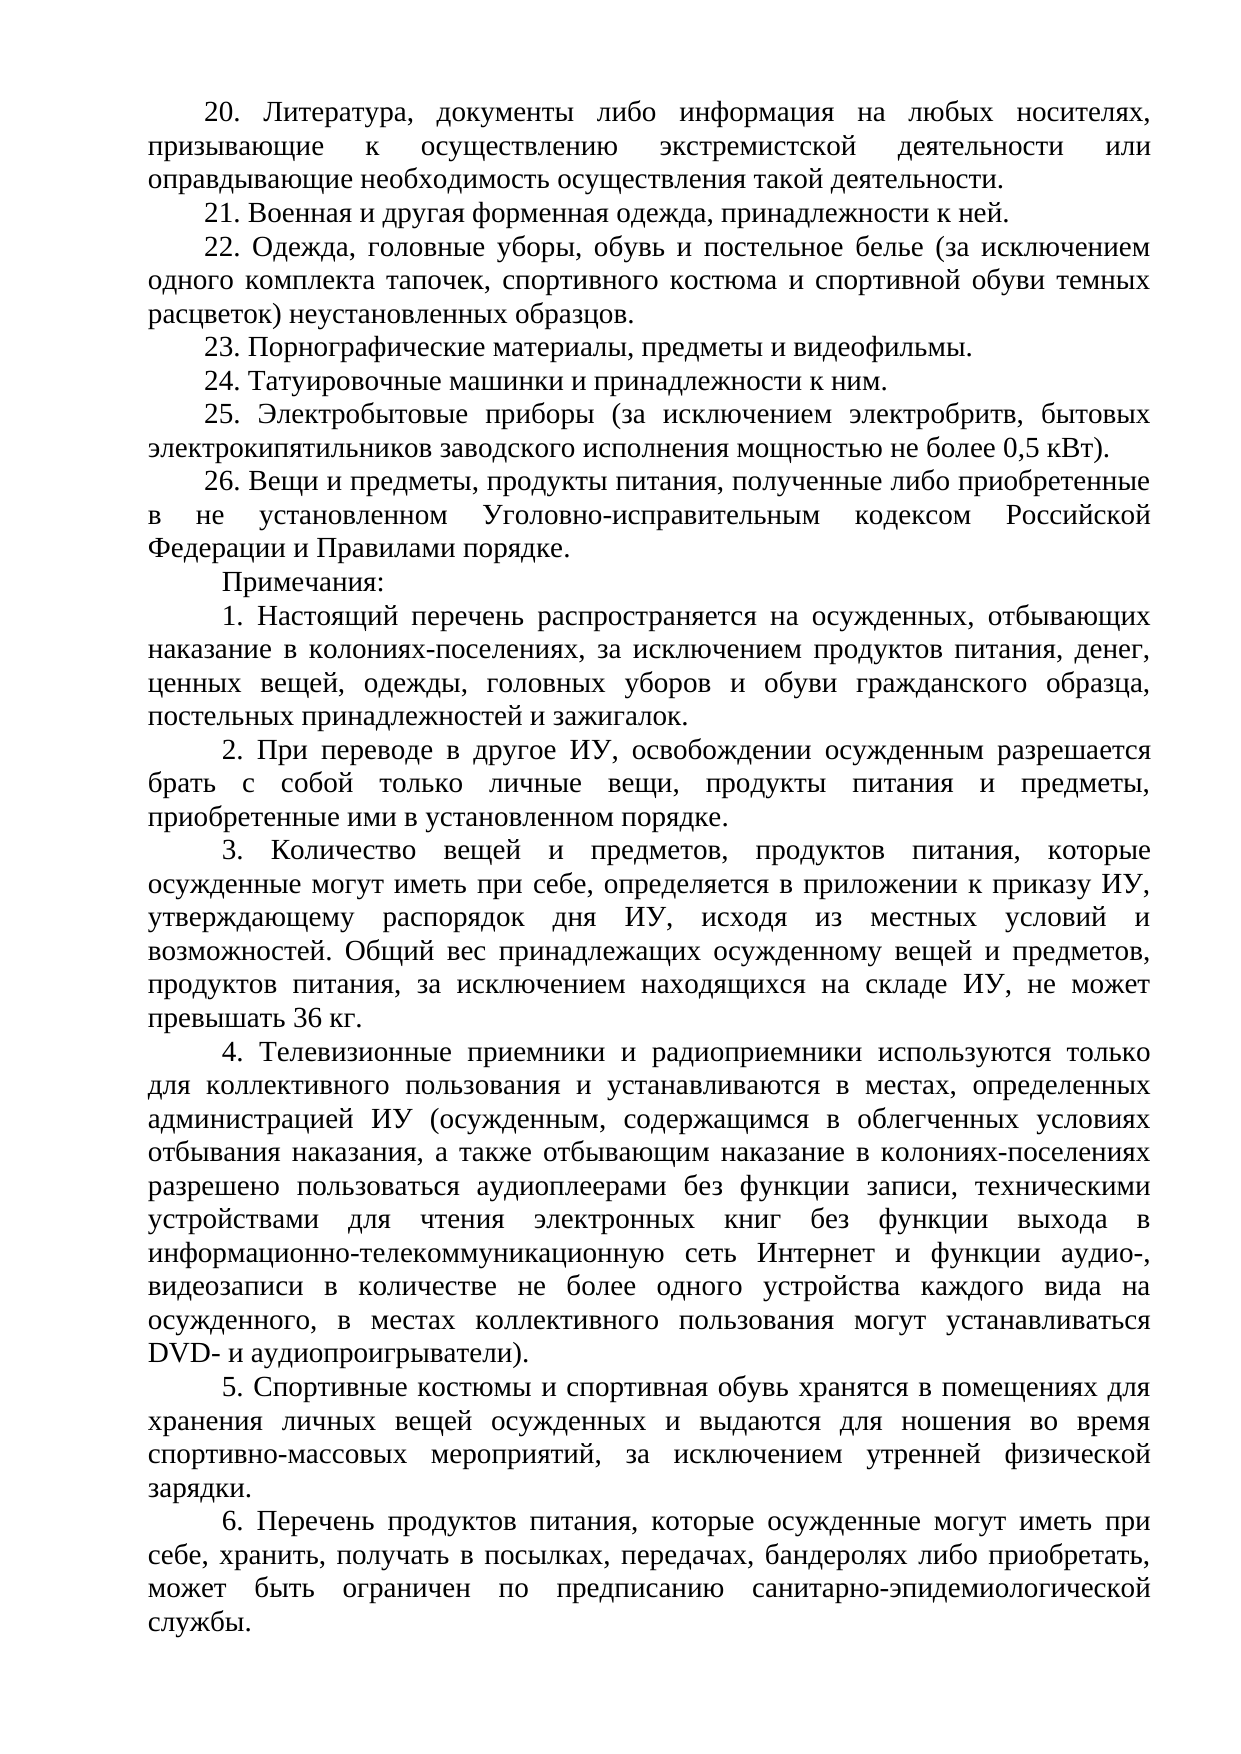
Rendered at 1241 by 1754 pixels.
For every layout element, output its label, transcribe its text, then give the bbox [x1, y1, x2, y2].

text Примечания: [148, 564, 1152, 598]
text 5. Спортивные костюмы и спортивная обувь хранятся в помещениях для хранения личных вещей осужденных и выдаются для ношения во время спортивно-массовых мероприятий, за исключением утренней физической зарядки. [148, 1369, 1152, 1503]
text 6. Перечень продуктов питания, которые осужденные могут иметь при себе, хранить, получать в посылках, передачах, бандеролях либо приобретать, может быть ограничен по предписанию санитарно-эпидемиологической службы. [148, 1503, 1152, 1637]
text 23. Порнографические материалы, предметы и видеофильмы. [148, 329, 1152, 363]
text 24. Татуировочные машинки и принадлежности к ним. [148, 363, 1152, 396]
text 4. Телевизионные приемники и радиоприемники используются только для коллективного пользования и устанавливаются в местах, определенных администрацией ИУ (осужденным, содержащимся в облегченных условиях отбывания наказания, а также отбывающим наказание в колониях-поселениях разрешено пользоваться аудиоплеерами без функции записи, техническими устройствами для чтения электронных книг без функции выхода в информационно-телекоммуникационную сеть Интернет и функции аудио-, видеозаписи в количестве не более одного устройства каждого вида на осужденного, в местах коллективного пользования могут устанавливаться DVD- и аудиопроигрыватели). [148, 1034, 1152, 1369]
text 3. Количество вещей и предметов, продуктов питания, которые осужденные могут иметь при себе, определяется в приложении к приказу ИУ, утверждающему распорядок дня ИУ, исходя из местных условий и возможностей. Общий вес принадлежащих осужденному вещей и предметов, продуктов питания, за исключением находящихся на складе ИУ, не может превышать 36 кг. [148, 832, 1152, 1034]
text 2. При переводе в другое ИУ, освобождении осужденным разрешается брать с собой только личные вещи, продукты питания и предметы, приобретенные ими в установленном порядке. [148, 732, 1152, 832]
text 22. Одежда, головные уборы, обувь и постельное белье (за исключением одного комплекта тапочек, спортивного костюма и спортивной обуви темных расцветок) неустановленных образцов. [148, 229, 1152, 329]
text 26. Вещи и предметы, продукты питания, полученные либо приобретенные в не установленном Уголовно-исправительным кодексом Российской Федерации и Правилами порядке. [148, 463, 1152, 564]
text 25. Электробытовые приборы (за исключением электробритв, бытовых электрокипятильников заводского исполнения мощностью не более 0,5 кВт). [148, 396, 1152, 463]
text 20. Литература, документы либо информация на любых носителях, призывающие к осуществлению экстремистской деятельности или оправдывающие необходимость осуществления такой деятельности. [148, 94, 1152, 195]
text 21. Военная и другая форменная одежда, принадлежности к ней. [148, 195, 1152, 229]
text 1. Настоящий перечень распространяется на осужденных, отбывающих наказание в колониях-поселениях, за исключением продуктов питания, денег, ценных вещей, одежды, головных уборов и обуви гражданского образца, постельных принадлежностей и зажигалок. [148, 598, 1152, 732]
